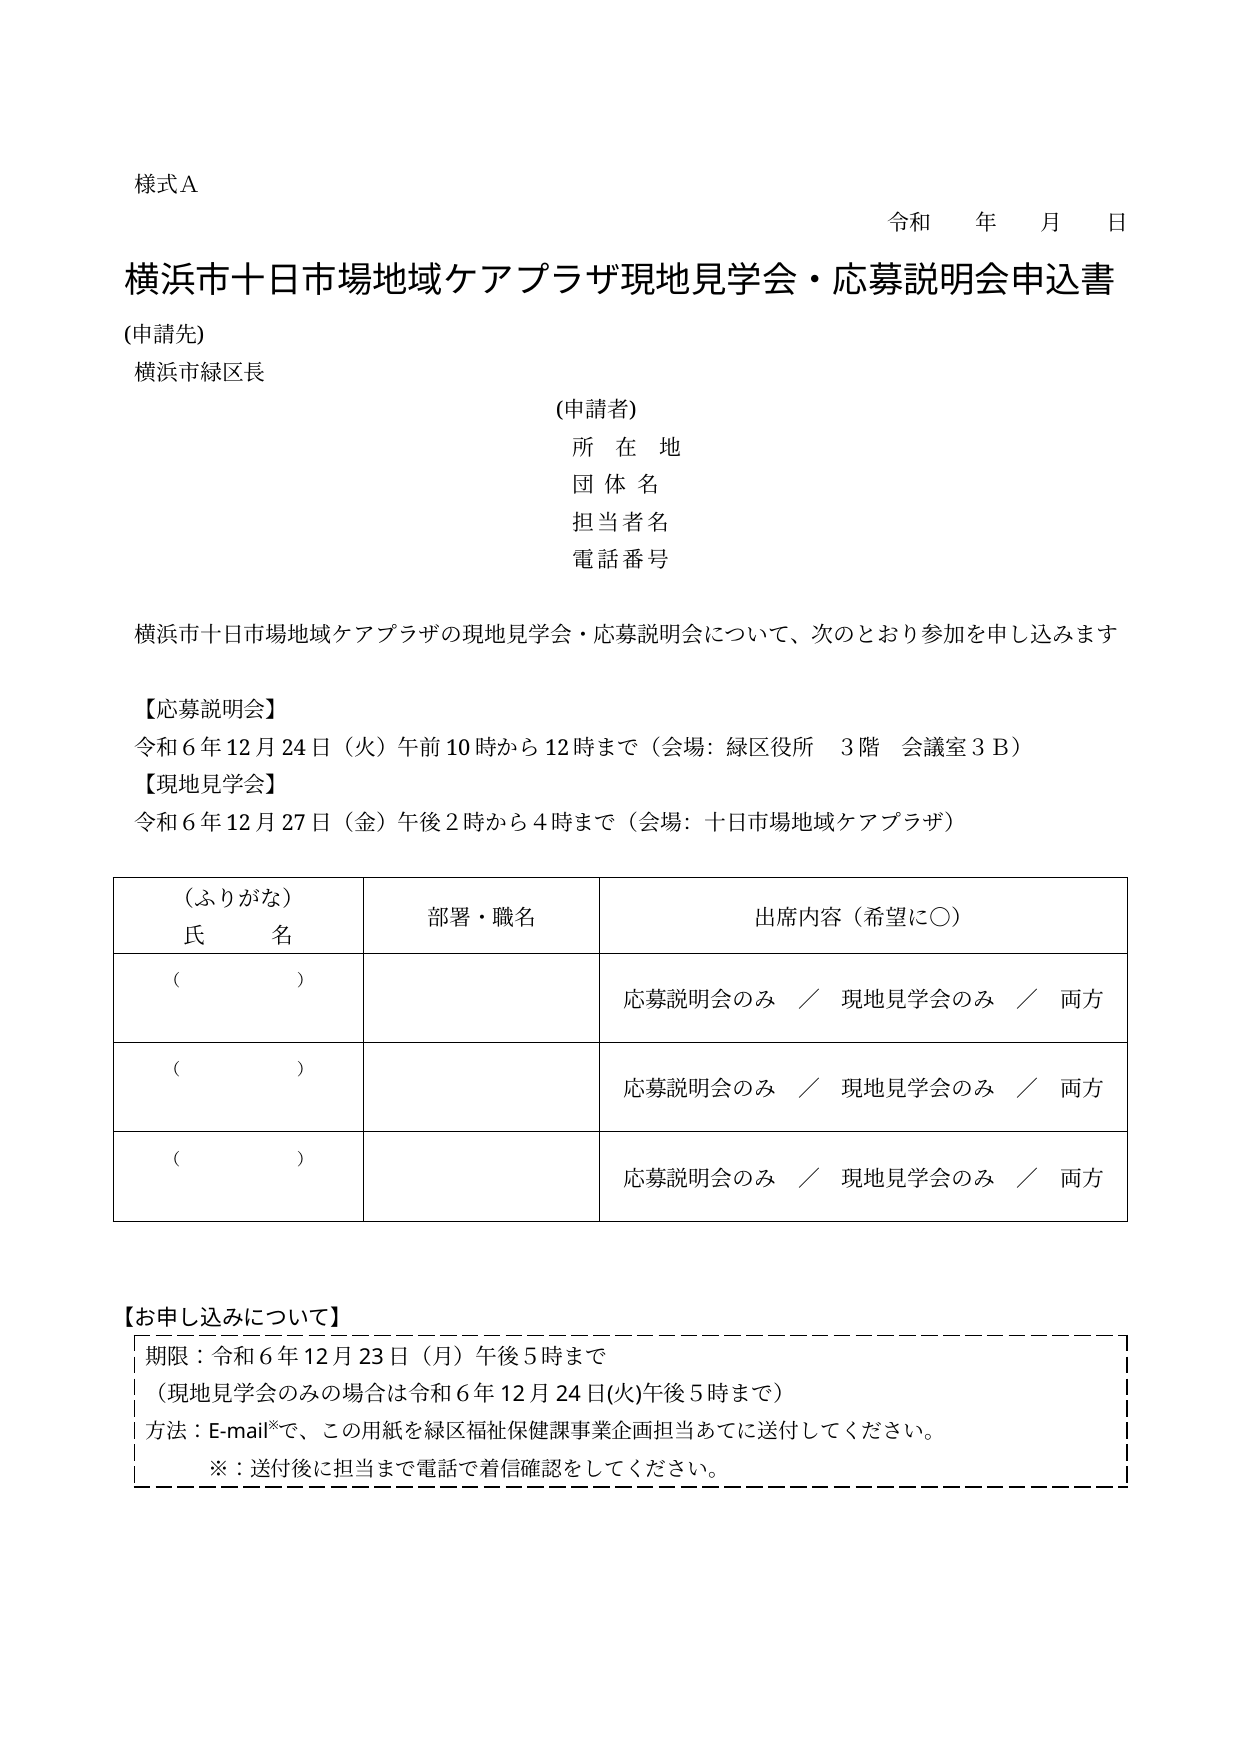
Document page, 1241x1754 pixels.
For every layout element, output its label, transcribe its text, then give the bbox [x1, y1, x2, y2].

table_cell （ ） [114, 954, 363, 1042]
text 【応募説明会】 [134, 689, 1053, 727]
text 横浜市十日市場地域ケアプラザの現地見学会・応募説明会について、次のとおり参加を申し込みます。 [112, 614, 1117, 652]
text 電話番号 [112, 539, 1128, 577]
text (申請者) [112, 389, 1128, 427]
table_cell [364, 1043, 599, 1131]
text 令和６年12月24日（火）午前10時から12時まで（会場：緑区役所 ３階 会議室３Ｂ） [112, 727, 1117, 764]
table_header 出席内容（希望に○） [600, 878, 1127, 953]
text 様式Ａ [112, 164, 1128, 202]
text 【現地見学会】 [134, 764, 1053, 802]
text 【お申し込みについて】 [112, 1297, 1130, 1335]
table_header 部署・職名 [364, 878, 599, 953]
table_cell 応募説明会のみ ／ 現地見学会のみ ／ 両方 [600, 1132, 1127, 1221]
table_cell （ ） [114, 1043, 363, 1131]
text 横浜市十日市場地域ケアプラザ現地見学会・応募説明会申込書 [112, 239, 1128, 314]
table_cell 応募説明会のみ ／ 現地見学会のみ ／ 両方 [600, 954, 1127, 1042]
text 団体名 [112, 464, 1128, 502]
text 令和 年 月 日 [112, 202, 1128, 239]
table_header 期限：令和６年12月23日（月）午後５時まで （現地見学会のみの場合は令和６年12月24日(火)午後５時まで） 方法：E-mail※で、この用紙を緑区福祉保健課事業企画担当あてに送付してください。 ※：送付後に担当まで電話で着信確認をしてください。 [134, 1335, 1127, 1486]
text 横浜市緑区長 [112, 352, 1128, 389]
text 令和６年12月27日（金）午後２時から４時まで（会場：十日市場地域ケアプラザ） [134, 802, 1053, 839]
text 担当者名 [112, 502, 1128, 539]
table_cell 応募説明会のみ ／ 現地見学会のみ ／ 両方 [600, 1043, 1127, 1131]
table_cell [364, 1132, 599, 1221]
table_header （ふりがな） 氏 名 [114, 878, 363, 953]
table_cell （ ） [114, 1132, 363, 1221]
text 所 在 地 [112, 427, 1128, 464]
table_cell [364, 954, 599, 1042]
text (申請先) [112, 314, 1128, 352]
